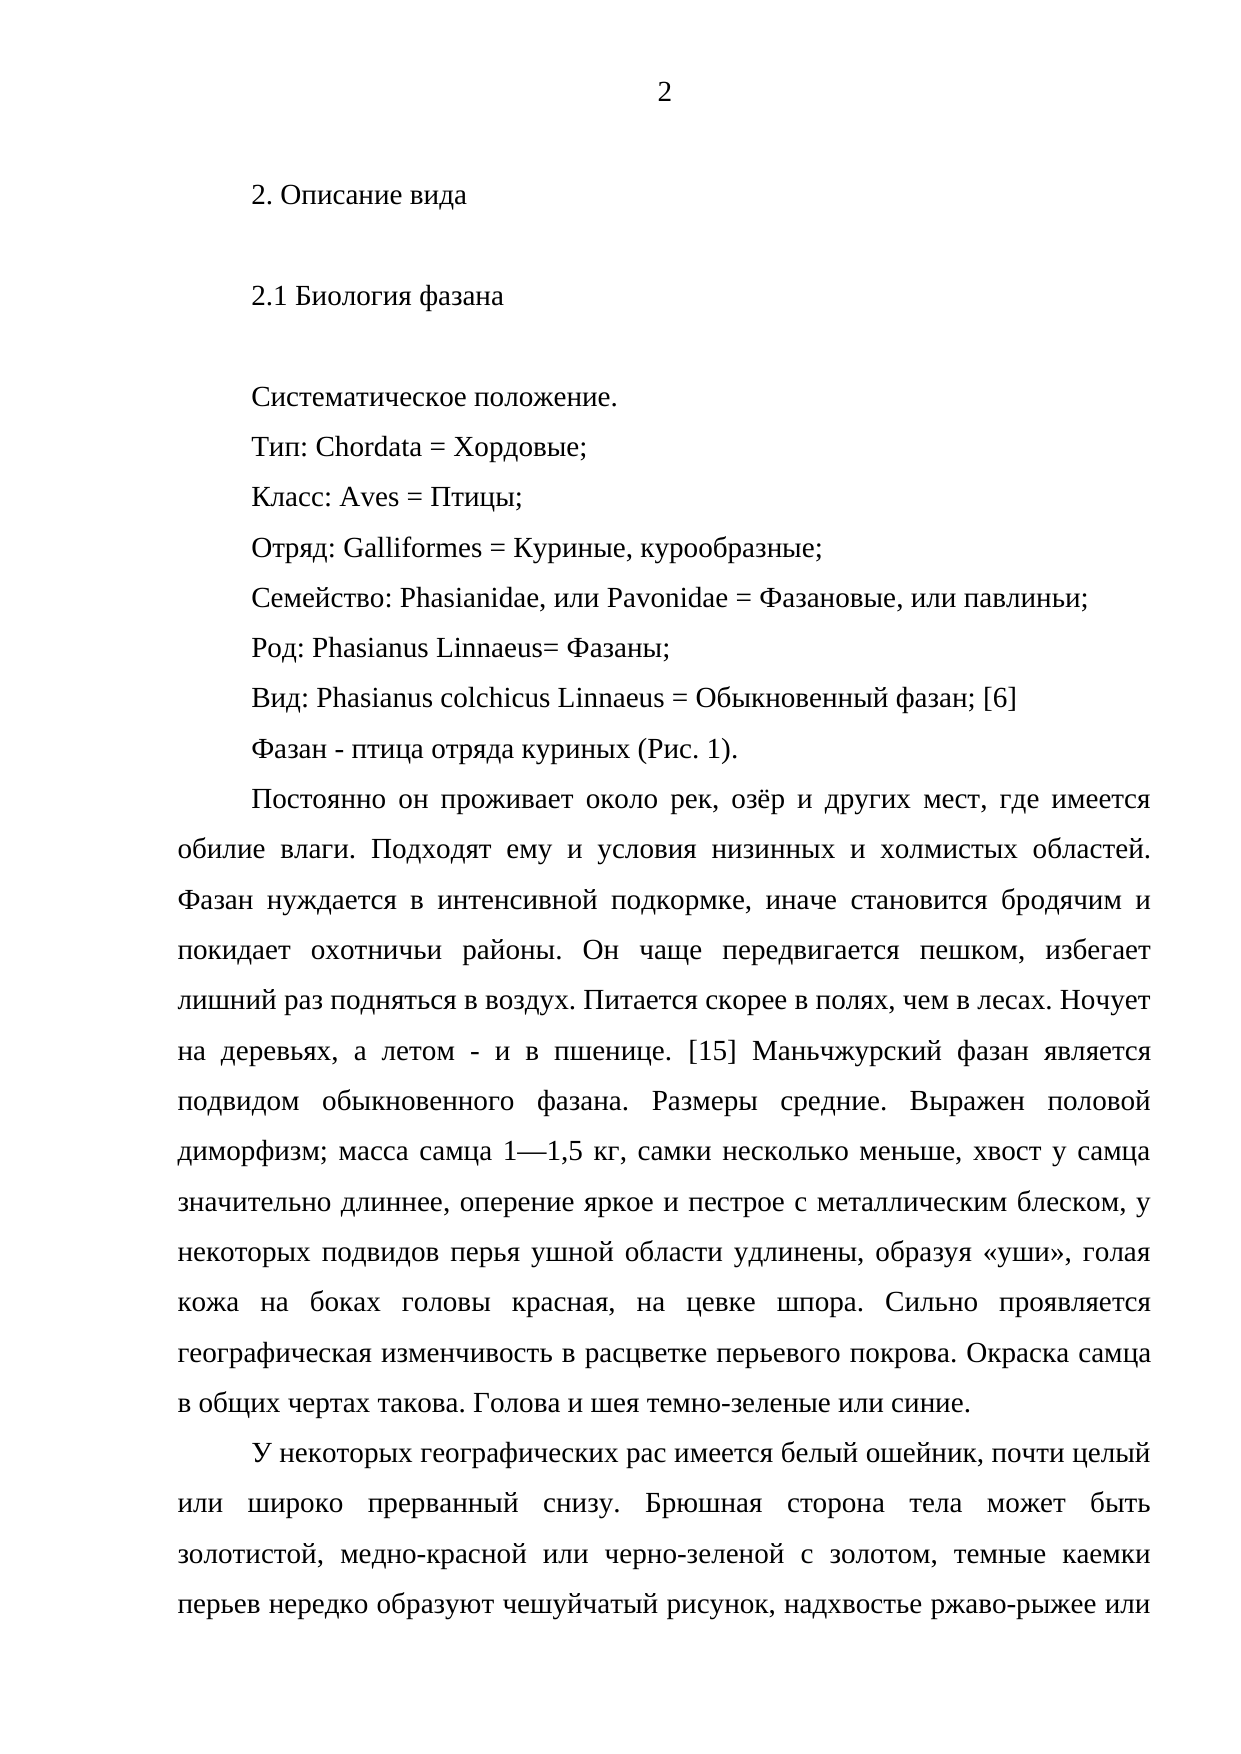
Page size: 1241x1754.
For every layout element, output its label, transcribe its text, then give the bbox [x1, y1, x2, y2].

text Постоянно он проживает около рек, озёр и других мест, где имеется обилие влаги. Подходят ему и условия низинных и холмистых областей. Фазан нуждается в интенсивной подкормке, иначе становится бродячим и покидает охотничьи районы. Он чаще передвигается пешком, избегает лишний раз подняться в воздух. Питается скорее в полях, чем в лесах. Ночует на деревьях, а летом - и в пшенице. [15] Маньчжурский фазан является подвидом обыкновенного фазана. Размеры средние. Выражен половой диморфизм; масса самца 1—1,5 кг, самки несколько меньше, хвост у самца значительно длиннее, оперение яркое и пестрое с металлическим блеском, у некоторых подвидов перья ушной области удлинены, образуя «уши», голая кожа на боках головы красная, на цевке шпора. Сильно проявляется географическая изменчивость в расцветке перьевого покрова. Окраска самца в общих чертах такова. Голова и шея темно-зеленые или синие. [177, 781, 1152, 1418]
text Семейство: Phasianidae, или Pavonidae = Фазановые, или павлиньи; [177, 580, 1152, 613]
text Систематическое положение. [177, 379, 1152, 412]
text 2.1 Биология фазана [177, 278, 1152, 312]
text 2. Описание вида [177, 177, 1152, 211]
text Фазан - птица отряда куриных (Рис. 1). [177, 731, 1152, 764]
text Тип: Chordata = Хордовые; [177, 429, 1152, 463]
text Род: Phasianus Linnaeus= Фазаны; [177, 630, 1152, 664]
text Отряд: Galliformes = Куриные, курообразные; [177, 530, 1152, 563]
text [177, 1435, 1152, 1620]
text Вид: Phasianus colchicus Linnaeus = Обыкновенный фазан; [6] [177, 681, 1152, 714]
text Класс: Aves = Птицы; [177, 479, 1152, 513]
